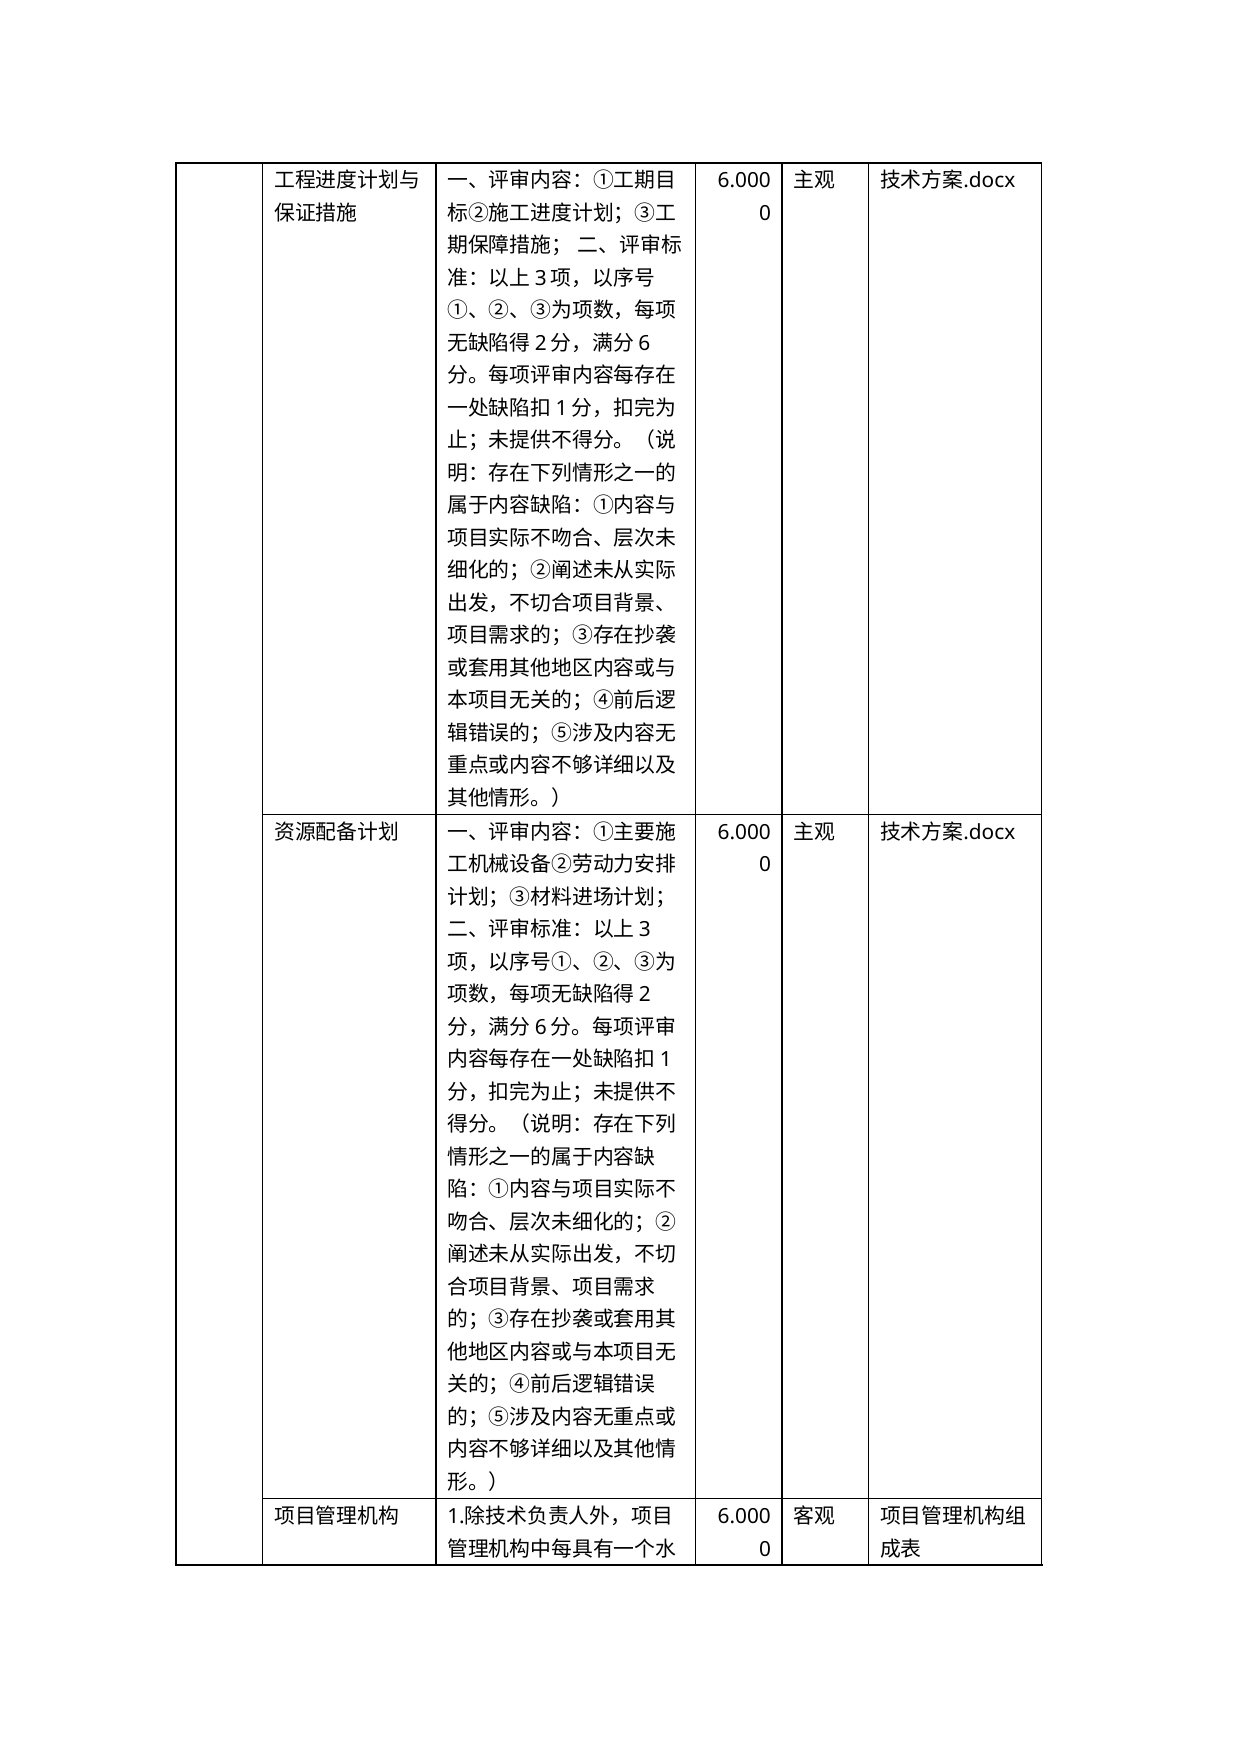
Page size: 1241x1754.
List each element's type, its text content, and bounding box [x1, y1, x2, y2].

table_cell 6.0000 [696, 164, 781, 813]
table_cell 资源配备计划 [263, 815, 435, 1498]
table_cell 6.0000 [696, 815, 781, 1498]
table_cell 项目管理机构组成表 主要人员简历表 [869, 1499, 1041, 1564]
table_cell 一、评审内容：①主要施工机械设备②劳动力安排计划；③材料进场计划； 二、评审标准：以上3项，以序号①、②、③为项数，每项无缺陷得2分，满分6分。每项评审内容每存在一处缺陷扣1分，扣完为止；未提供不得分。（说明：存在下列情形之一的属于内容缺陷：①内容与项目实际不吻合、层次未细化的；②阐述未从实际出发，不切合项目背景、项目需求的；③存在抄袭或套用其他地区内容或与本项目无关的；④前后逻辑错误的；⑤涉及内容无重点或内容不够详细以及其他情形。） [437, 815, 695, 1498]
table_cell 项目管理机构 [263, 1499, 435, 1564]
table_cell 工程进度计划与保证措施 [263, 164, 435, 813]
table_cell 客观 [783, 1499, 868, 1564]
table_cell 主观 [783, 164, 868, 813]
table_cell 技术方案.docx [869, 815, 1041, 1498]
table_cell 6.0000 [696, 1499, 781, 1564]
table_cell 主观 [783, 815, 868, 1498]
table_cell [437, 1499, 695, 1564]
table_cell 技术方案.docx [869, 164, 1041, 813]
table_cell 一、评审内容：①工期目标②施工进度计划；③工期保障措施； 二、评审标准：以上3项，以序号①、②、③为项数，每项无缺陷得2分，满分6分。每项评审内容每存在一处缺陷扣1分，扣完为止；未提供不得分。（说明：存在下列情形之一的属于内容缺陷：①内容与项目实际不吻合、层次未细化的；②阐述未从实际出发，不切合项目背景、项目需求的；③存在抄袭或套用其他地区内容或与本项目无关的；④前后逻辑错误的；⑤涉及内容无重点或内容不够详细以及其他情形。） [437, 164, 695, 813]
